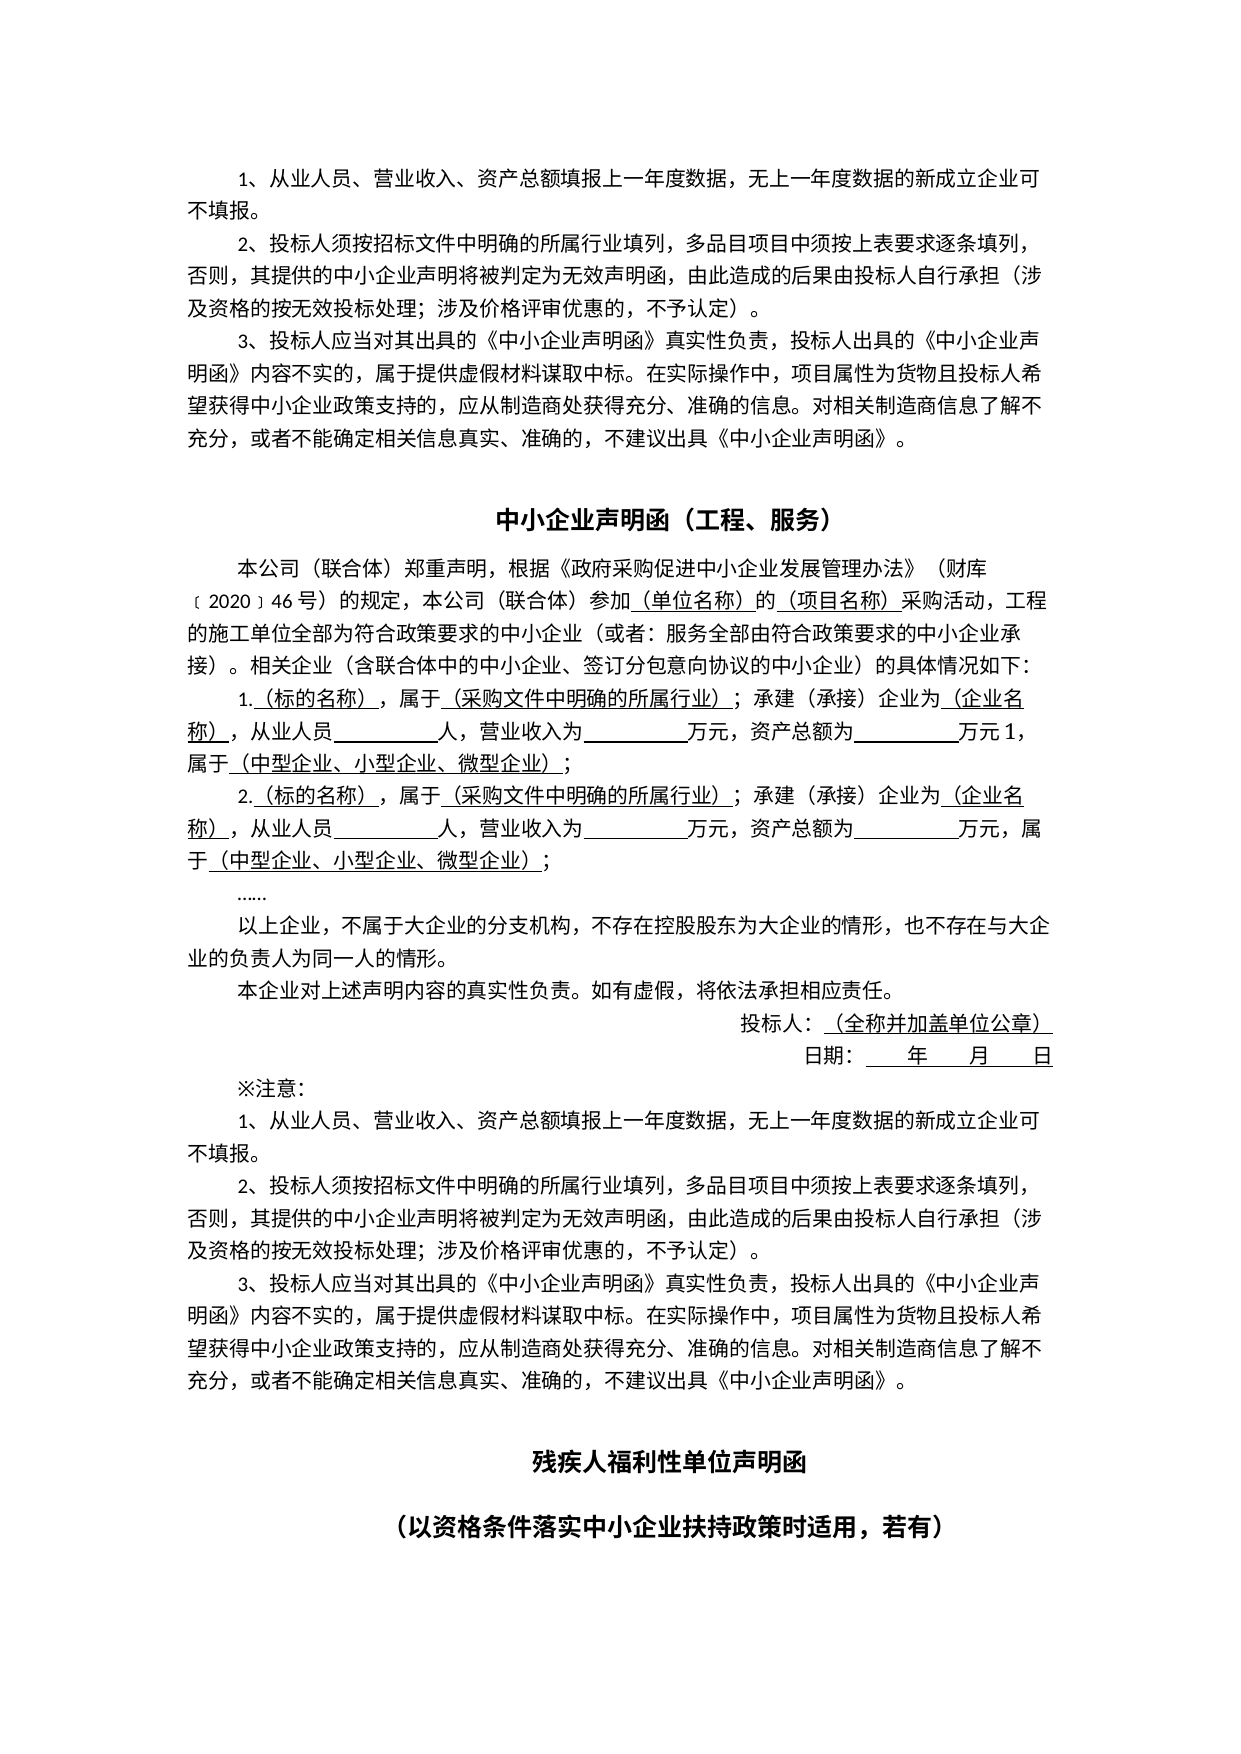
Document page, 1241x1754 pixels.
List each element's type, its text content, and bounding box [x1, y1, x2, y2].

text 本公司（联合体）郑重声明，根据《政府采购促进中小企业发展管理办法》（财库﹝2020﹞46 号）的规定，本公司（联合体）参加（单位名称）的（项目名称）采购活动，工程的施工单位全部为符合政策要求的中小企业（或者：服务全部由符合政策要求的中小企业承接）。相关企业（含联合体中的中小企业、签订分包意向协议的中小企业）的具体情况如下： [187, 552, 1053, 682]
text 1、从业人员、营业收入、资产总额填报上一年度数据，无上一年度数据的新成立企业可不填报。 [187, 162, 1053, 227]
text 1.（标的名称），属于（采购文件中明确的所属行业）；承建（承接）企业为（企业名称），从业人员 人，营业收入为 万元，资产总额为 万元1，属于（中型企业、小型企业、微型企业）； [187, 682, 1053, 779]
text 日期： 年 月 日 [187, 1039, 1053, 1072]
text 本企业对上述声明内容的真实性负责。如有虚假，将依法承担相应责任。 [187, 974, 1053, 1007]
text 2.（标的名称），属于（采购文件中明确的所属行业）；承建（承接）企业为（企业名称），从业人员 人，营业收入为 万元，资产总额为 万元，属于（中型企业、小型企业、微型企业）； [187, 779, 1053, 877]
text 以上企业，不属于大企业的分支机构，不存在控股股东为大企业的情形，也不存在与大企业的负责人为同一人的情形。 [187, 909, 1053, 974]
text 2、投标人须按招标文件中明确的所属行业填列，多品目项目中须按上表要求逐条填列，否则，其提供的中小企业声明将被判定为无效声明函，由此造成的后果由投标人自行承担（涉及资格的按无效投标处理；涉及价格评审优惠的，不予认定）。 [187, 227, 1053, 324]
text 残疾人福利性单位声明函 [187, 1429, 1053, 1494]
text （以资格条件落实中小企业扶持政策时适用，若有） [187, 1494, 1053, 1559]
text 2、投标人须按招标文件中明确的所属行业填列，多品目项目中须按上表要求逐条填列，否则，其提供的中小企业声明将被判定为无效声明函，由此造成的后果由投标人自行承担（涉及资格的按无效投标处理；涉及价格评审优惠的，不予认定）。 [187, 1169, 1053, 1267]
text 中小企业声明函（工程、服务） [187, 487, 1053, 552]
text ※注意： [187, 1072, 1053, 1104]
text 3、投标人应当对其出具的《中小企业声明函》真实性负责，投标人出具的《中小企业声明函》内容不实的，属于提供虚假材料谋取中标。在实际操作中，项目属性为货物且投标人希望获得中小企业政策支持的，应从制造商处获得充分、准确的信息。对相关制造商信息了解不充分，或者不能确定相关信息真实、准确的，不建议出具《中小企业声明函》。 [187, 1267, 1053, 1397]
text 投标人：（全称并加盖单位公章） [187, 1007, 1053, 1039]
text 1、从业人员、营业收入、资产总额填报上一年度数据，无上一年度数据的新成立企业可不填报。 [187, 1104, 1053, 1169]
text …… [187, 877, 1053, 909]
text 3、投标人应当对其出具的《中小企业声明函》真实性负责，投标人出具的《中小企业声明函》内容不实的，属于提供虚假材料谋取中标。在实际操作中，项目属性为货物且投标人希望获得中小企业政策支持的，应从制造商处获得充分、准确的信息。对相关制造商信息了解不充分，或者不能确定相关信息真实、准确的，不建议出具《中小企业声明函》。 [187, 324, 1053, 454]
